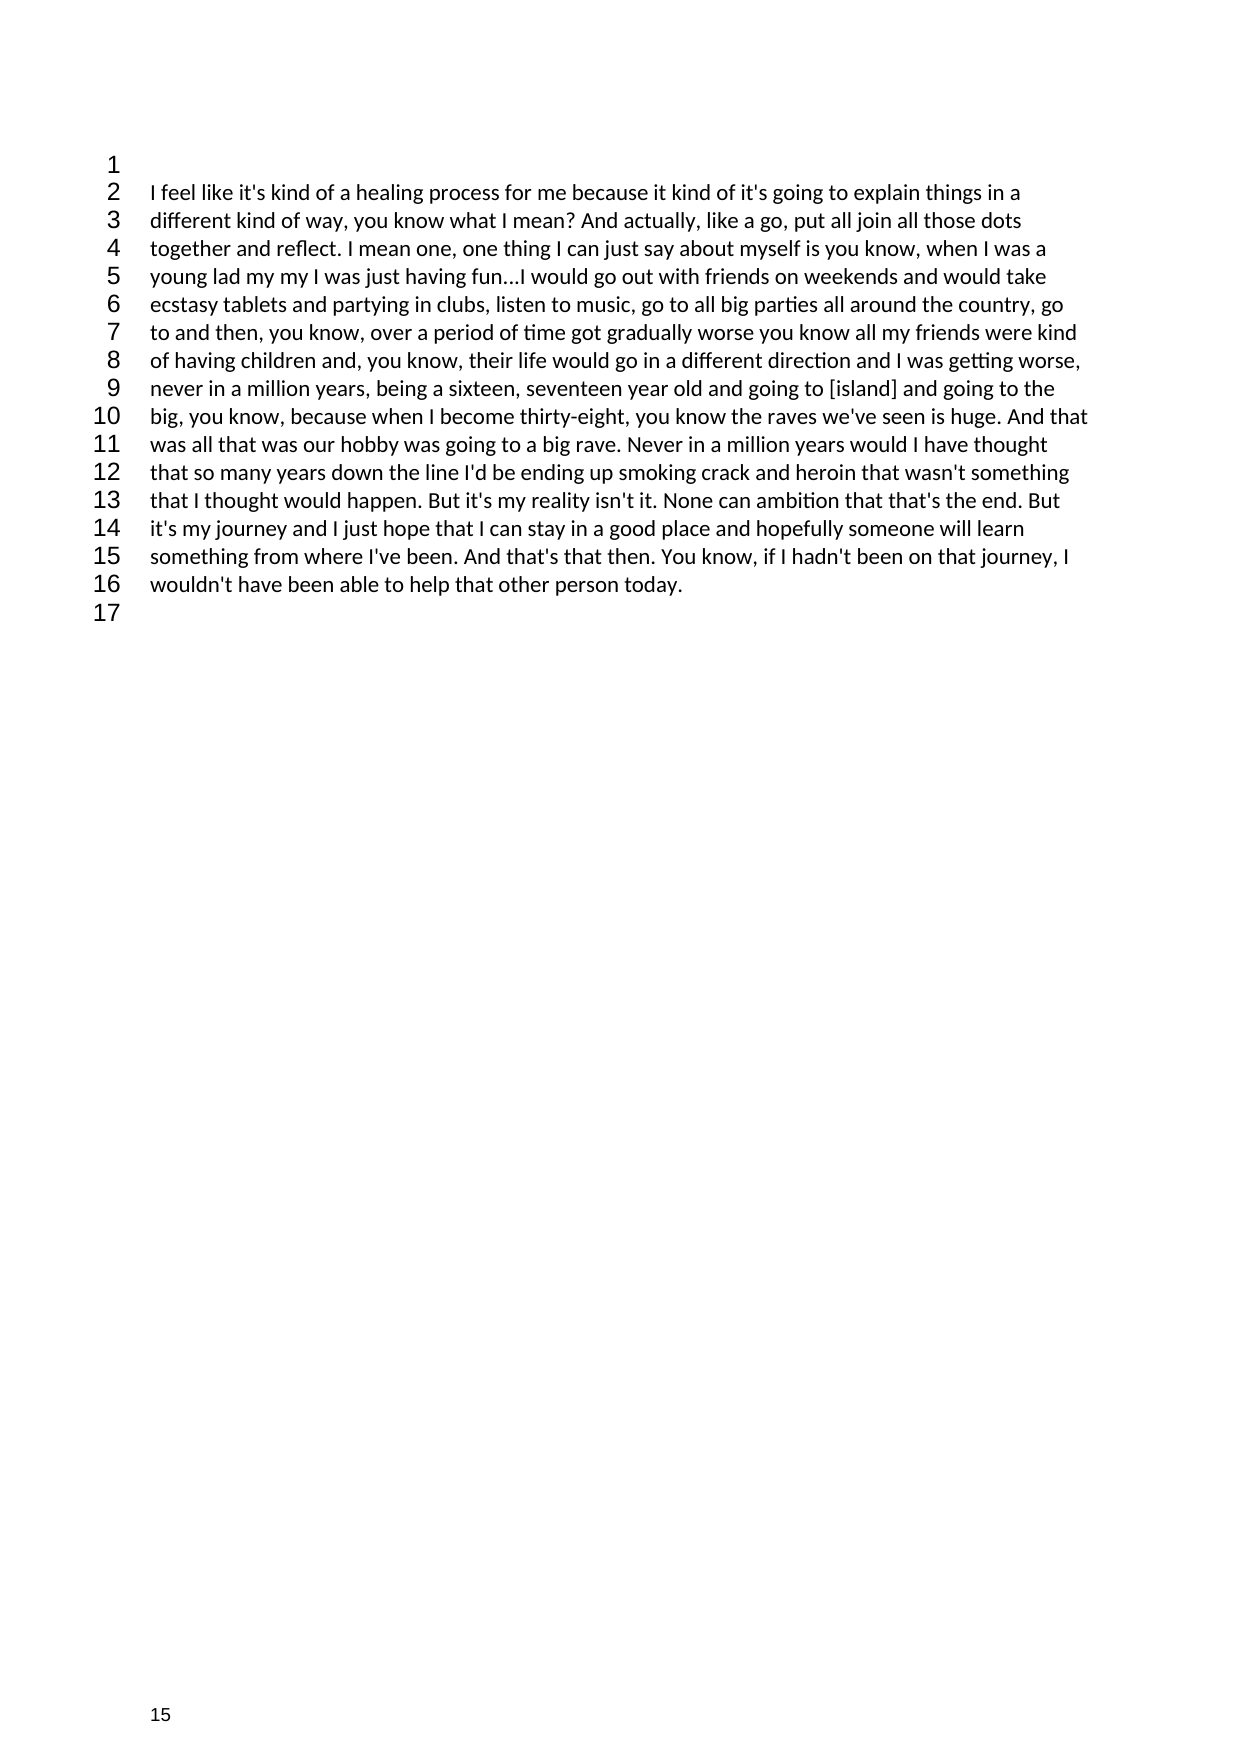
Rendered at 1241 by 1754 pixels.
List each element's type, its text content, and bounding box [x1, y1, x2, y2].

text I feel like it's kind of a healing process for me because it kind of it's going to explain things in a different kind of way, you know what I mean? And actually, like a go, put all join all those dots together and reflect. I mean one, one thing I can just say about myself is you know, when I was a young lad my my I was just having fun...I would go out with friends on weekends and would take ecstasy tablets and partying in clubs, listen to music, go to all big parties all around the country, go to and then, you know, over a period of time got gradually worse you know all my friends were kind of having children and, you know, their life would go in a different direction and I was getting worse, never in a million years, being a sixteen, seventeen year old and going to [island] and going to the big, you know, because when I become thirty-eight, you know the raves we've seen is huge. And that was all that was our hobby was going to a big rave. Never in a million years would I have thought that so many years down the line I'd be ending up smoking crack and heroin that wasn't something that I thought would happen. But it's my reality isn't it. None can ambition that that's the end. But it's my journey and I just hope that I can stay in a good place and hopefully someone will learn something from where I've been. And that's that then. You know, if I hadn't been on that journey, I wouldn't have been able to help that other person today. [150, 178, 1090, 598]
